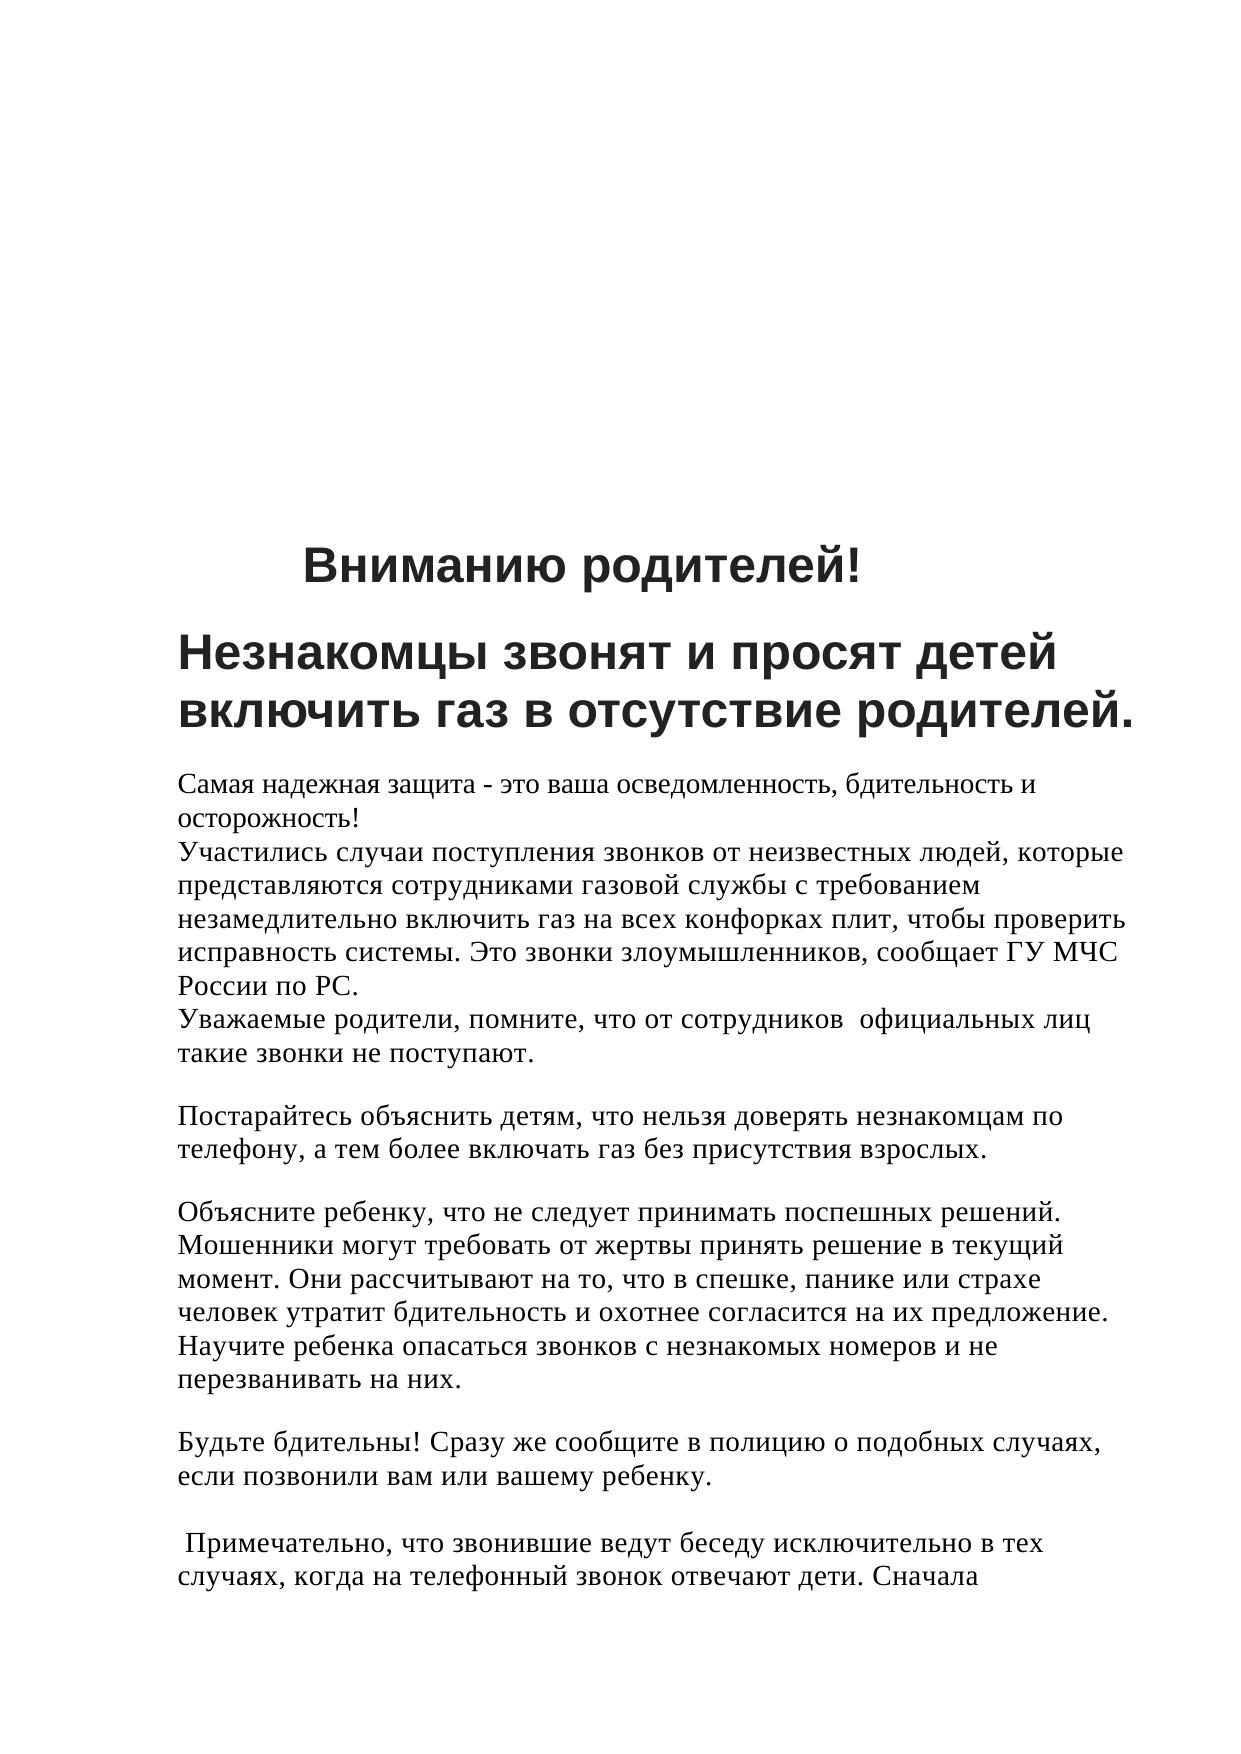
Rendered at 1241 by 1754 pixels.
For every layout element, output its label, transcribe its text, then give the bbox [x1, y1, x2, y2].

text Постарайтесь объяснить детям, что нельзя доверять незнакомцам по телефону, а тем более включать газ без присутствия взрослых. [177, 1098, 1152, 1165]
text Вниманию родителей! [177, 536, 1152, 593]
text Незнакомцы звонят и просят детей включить газ в отсутствие родителей. [177, 622, 1152, 737]
text Самая надежная защита - это ваша осведомленность, бдительность и осторожность! [177, 767, 1152, 834]
text Участились случаи поступления звонков от неизвестных людей, которые представляются сотрудниками газовой службы с требованием незамедлительно включить газ на всех конфорках плит, чтобы проверить исправность системы. Это звонки злоумышленников, сообщает ГУ МЧС России по РС. [177, 834, 1152, 1001]
text Объясните ребенку, что не следует принимать поспешных решений. Мошенники могут требовать от жертвы принять решение в текущий момент. Они рассчитывают на то, что в спешке, панике или страхе человек утратит бдительность и охотнее согласится на их предложение. Научите ребенка опасаться звонков с незнакомых номеров и не перезванивать на них. [177, 1194, 1152, 1395]
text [177, 1424, 1152, 1592]
text Уважаемые родители, помните, что от сотрудников официальных лиц такие звонки не поступают. [177, 1001, 1152, 1068]
